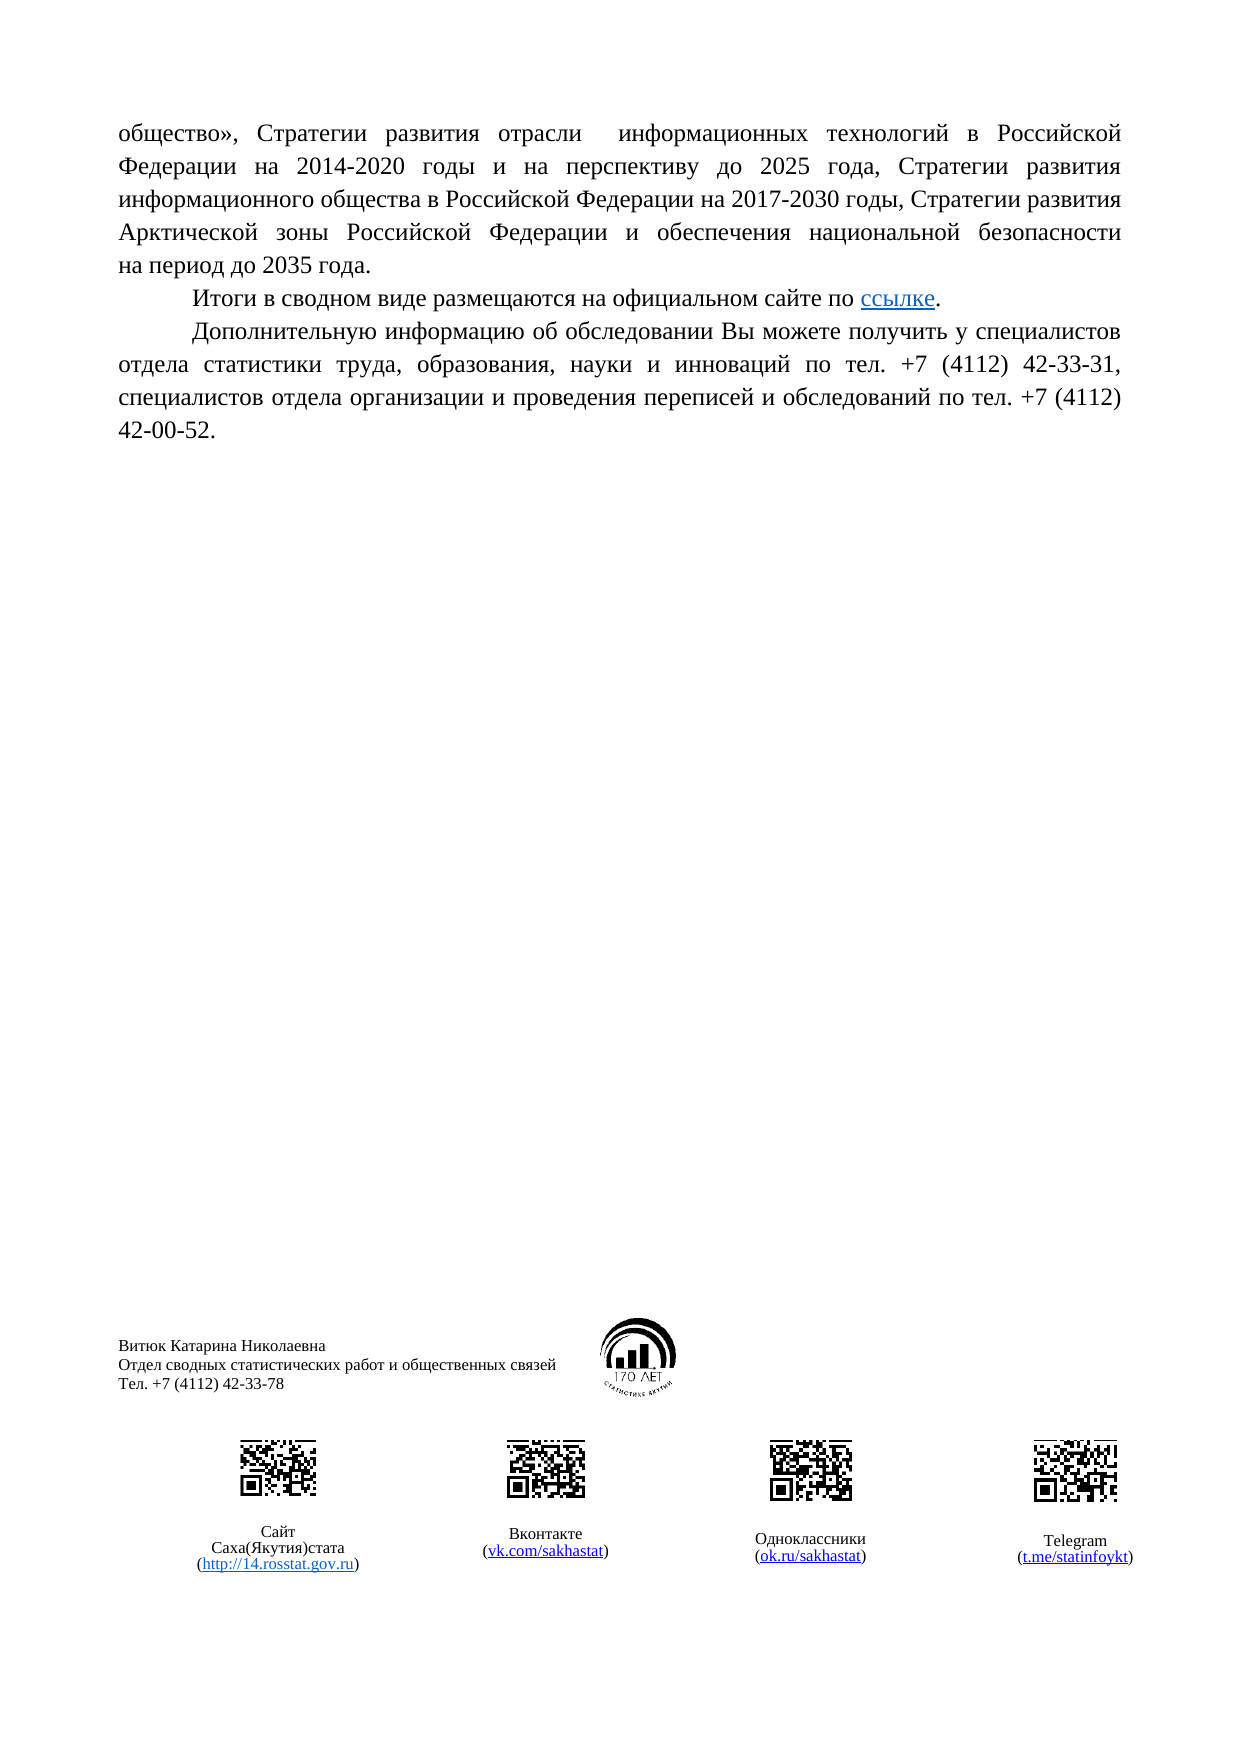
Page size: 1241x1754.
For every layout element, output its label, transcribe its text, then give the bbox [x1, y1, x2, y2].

picture [494, 1440, 597, 1510]
picture [587, 1310, 684, 1407]
picture [228, 1440, 328, 1508]
text Дополнительную информацию об обследовании Вы можете получить у специалистов отдела статистики труда, образования, науки и инноваций по тел. +7 (4112) 42-33-31, специалистов отдела организации и проведения переписей и обследований по тел. +7 (4112) 42-00-52. [118, 316, 1122, 444]
table_header Одноклассники (ok.ru/sakhastat) [641, 1440, 906, 1573]
table_header Вконтакте (vk.com/sakhastat) [376, 1440, 641, 1573]
text Итоги в сводном виде размещаются на официальном сайте по ссылке. [118, 283, 1122, 312]
table_header Витюк Катарина Николаевна Отдел сводных статистических работ и общественных связей Тел. +7 (4112) 42-33-78 [107, 1310, 576, 1440]
table_header Сайт Саха(Якутия)стата (http://14.rosstat.gov.ru) [129, 1440, 376, 1573]
picture [756, 1440, 865, 1514]
table_header Telegram (t.me/statinfoykt) [906, 1440, 1171, 1573]
picture [1020, 1440, 1130, 1515]
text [118, 118, 1122, 279]
table_header [576, 1310, 827, 1440]
